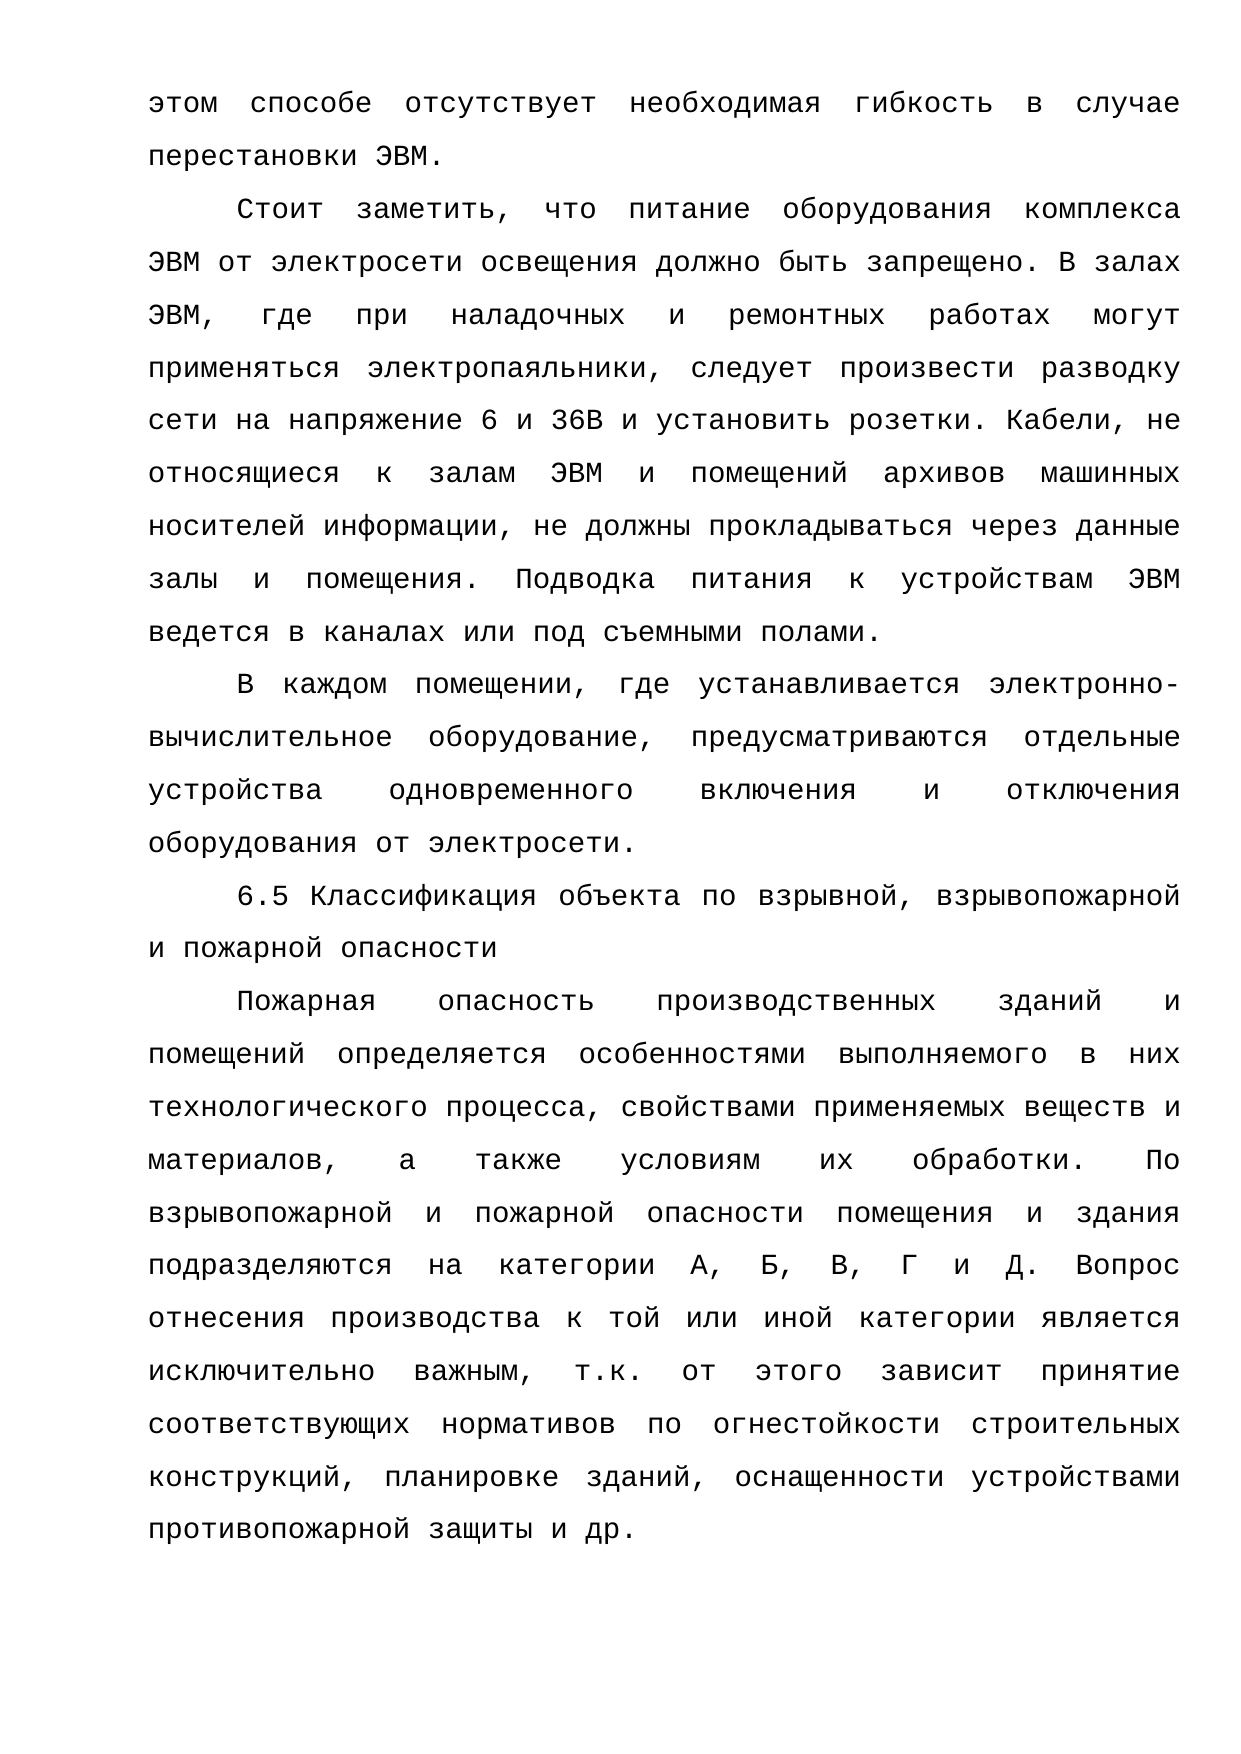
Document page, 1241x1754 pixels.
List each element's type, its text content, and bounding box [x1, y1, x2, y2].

text Стоит заметить, что питание оборудования комплекса ЭВМ от электросети освещения должно быть запрещено. В залах ЭВМ, где при наладочных и ремонтных работах могут применяться электропаяльники, следует произвести разводку сети на напряжение 6 и 36В и установить розетки. Кабели, не относящиеся к залам ЭВМ и помещений архивов машинных носителей информации, не должны прокладываться через данные залы и помещения. Подводка питания к устройствам ЭВМ ведется в каналах или под съемными полами. [148, 194, 1181, 650]
text Пожарная опасность производственных зданий и помещений определяется особенностями выполняемого в них технологического процесса, свойствами применяемых веществ и материалов, а также условиям их обработки. По взрывопожарной и пожарной опасности помещения и здания подразделяются на категории А, Б, В, Г и Д. Вопрос отнесения производства к той или иной категории является исключительно важным, т.к. от этого зависит принятие соответствующих нормативов по огнестойкости строительных конструкций, планировке зданий, оснащенности устройствами противопожарной защиты и др. [148, 986, 1181, 1548]
text В каждом помещении, где устанавливается электронно-вычислительное оборудование, предусматриваются отдельные устройства одновременного включения и отключения оборудования от электросети. [148, 669, 1181, 861]
subtitle 6.5 Классификация объекта по взрывной, взрывопожарной и пожарной опасности [148, 881, 1181, 967]
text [148, 89, 1181, 174]
